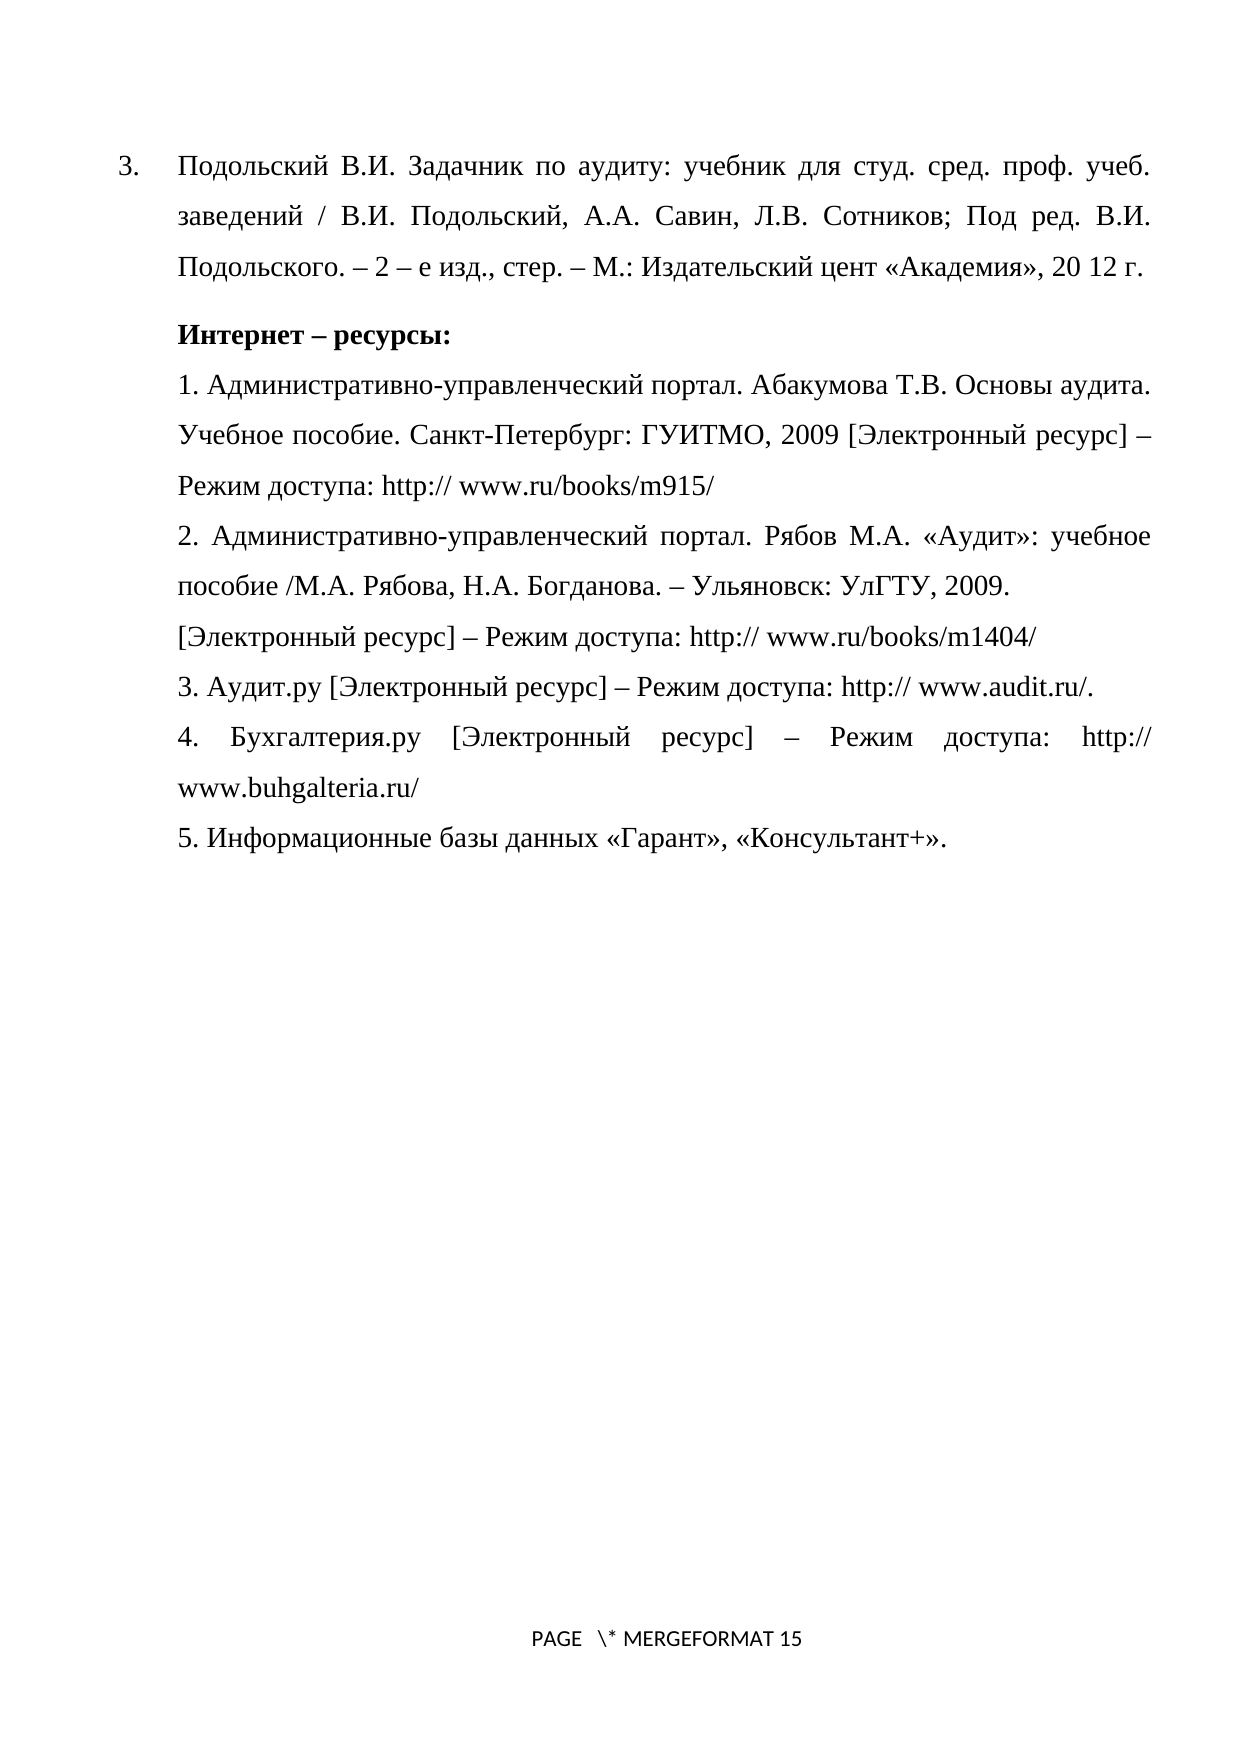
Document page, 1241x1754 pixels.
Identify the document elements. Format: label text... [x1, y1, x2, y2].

list 3. Аудит.ру [Электронный ресурс] – Режим доступа: http:// www.audit.ru/. [177, 669, 1152, 703]
list [Электронный ресурс] – Режим доступа: http:// www.ru/books/m1404/ [177, 619, 1152, 652]
list 5. Информационные базы данных «Гарант», «Консультант+». [177, 820, 1152, 853]
list 2. Административно-управленческий портал. Рябов М.А. «Аудит»: учебное пособие /М.А. Рябова, Н.А. Богданова. – Ульяновск: УлГТУ, 2009. [177, 518, 1152, 602]
list Подольский В.И. Задачник по аудиту: учебник для студ. сред. проф. учеб. заведений / В.И. Подольский, А.А. Савин, Л.В. Сотников; Под ред. В.И. Подольского. – 2 – е изд., стер. – М.: Издательский цент «Академия», 20 12 г. [140, 148, 1152, 282]
list 1. Административно-управленческий портал. Абакумова Т.В. Основы аудита. Учебное пособие. Санкт-Петербург: ГУИТМО, 2009 [Электронный ресурс] – Режим доступа: http:// www.ru/books/m915/ [177, 367, 1152, 501]
list 4. Бухгалтерия.ру [Электронный ресурс] – Режим доступа: http:// www.buhgalteria.ru/ [177, 719, 1152, 803]
list Интернет – ресурсы: [177, 317, 1152, 350]
